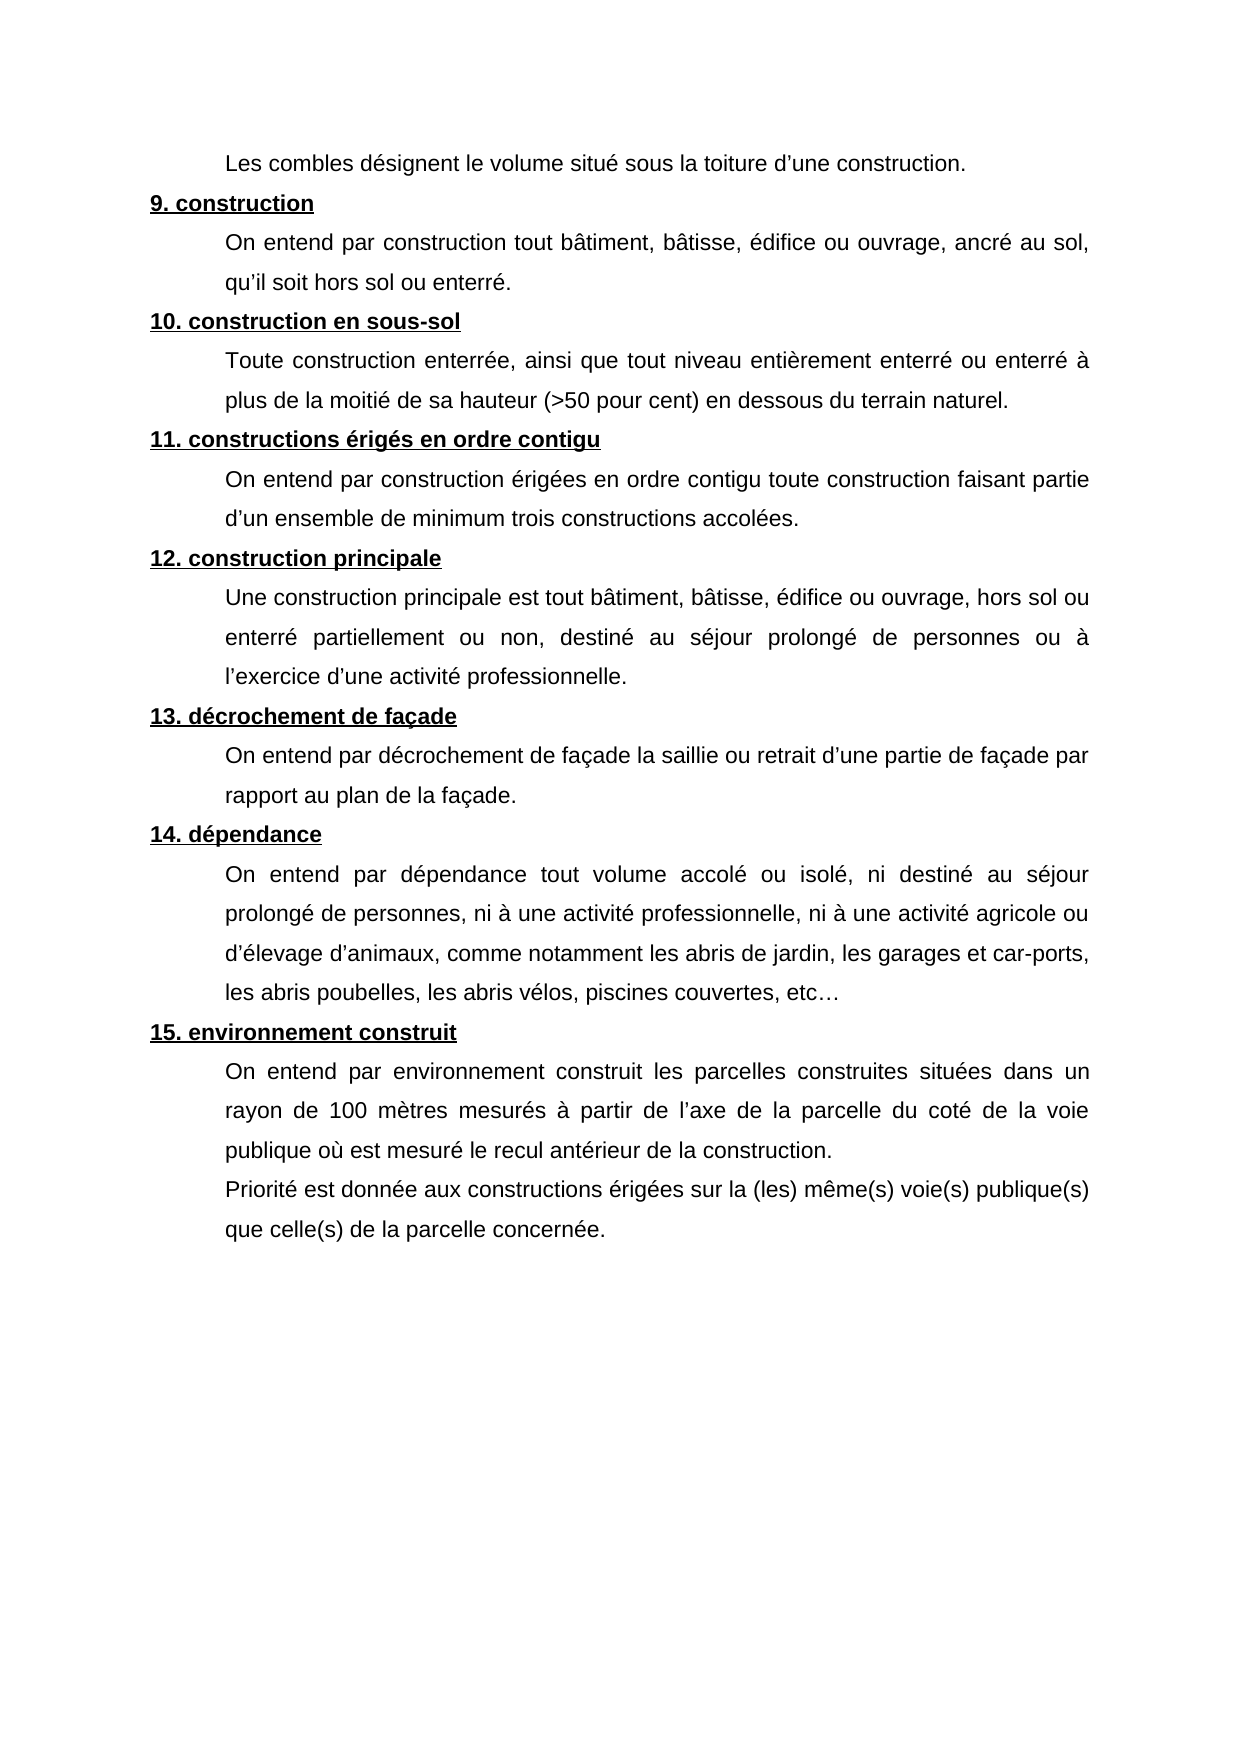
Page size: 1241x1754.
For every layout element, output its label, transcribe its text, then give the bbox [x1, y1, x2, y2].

text 12. construction principale [150, 545, 1090, 571]
text 9. construction [150, 189, 1090, 216]
text On entend par construction tout bâtiment, bâtisse, édifice ou ouvrage, ancré au sol, qu’il soit hors sol ou enterré. [225, 229, 1090, 295]
text Toute construction enterrée, ainsi que tout niveau entièrement enterré ou enterré à plus de la moitié de sa hauteur (>50 pour cent) en dessous du terrain naturel. [225, 347, 1090, 413]
text On entend par dépendance tout volume accolé ou isolé, ni destiné au séjour prolongé de personnes, ni à une activité professionnelle, ni à une activité agricole ou d’élevage d’animaux, comme notamment les abris de jardin, les garages et car-ports, les abris poubelles, les abris vélos, piscines couvertes, etc… [225, 861, 1090, 1005]
text 15. environnement construit [150, 1018, 1090, 1045]
text On entend par construction érigées en ordre contigu toute construction faisant partie d’un ensemble de minimum trois constructions accolées. [225, 466, 1090, 532]
text Les combles désignent le volume situé sous la toiture d’une construction. [225, 150, 1090, 176]
text 14. dépendance [150, 821, 1090, 847]
text Priorité est donnée aux constructions érigées sur la (les) même(s) voie(s) publique(s) que celle(s) de la parcelle concernée. [225, 1176, 1090, 1242]
text On entend par décrochement de façade la saillie ou retrait d’une partie de façade par rapport au plan de la façade. [225, 742, 1090, 808]
text 10. construction en sous-sol [150, 308, 1090, 334]
text Une construction principale est tout bâtiment, bâtisse, édifice ou ouvrage, hors sol ou enterré partiellement ou non, destiné au séjour prolongé de personnes ou à l’exercice d’une activité professionnelle. [225, 584, 1090, 689]
text On entend par environnement construit les parcelles construites situées dans un rayon de 100 mètres mesurés à partir de l’axe de la parcelle du coté de la voie publique où est mesuré le recul antérieur de la construction. [225, 1058, 1090, 1163]
text 13. décrochement de façade [150, 703, 1090, 729]
text 11. constructions érigés en ordre contigu [150, 426, 1090, 453]
